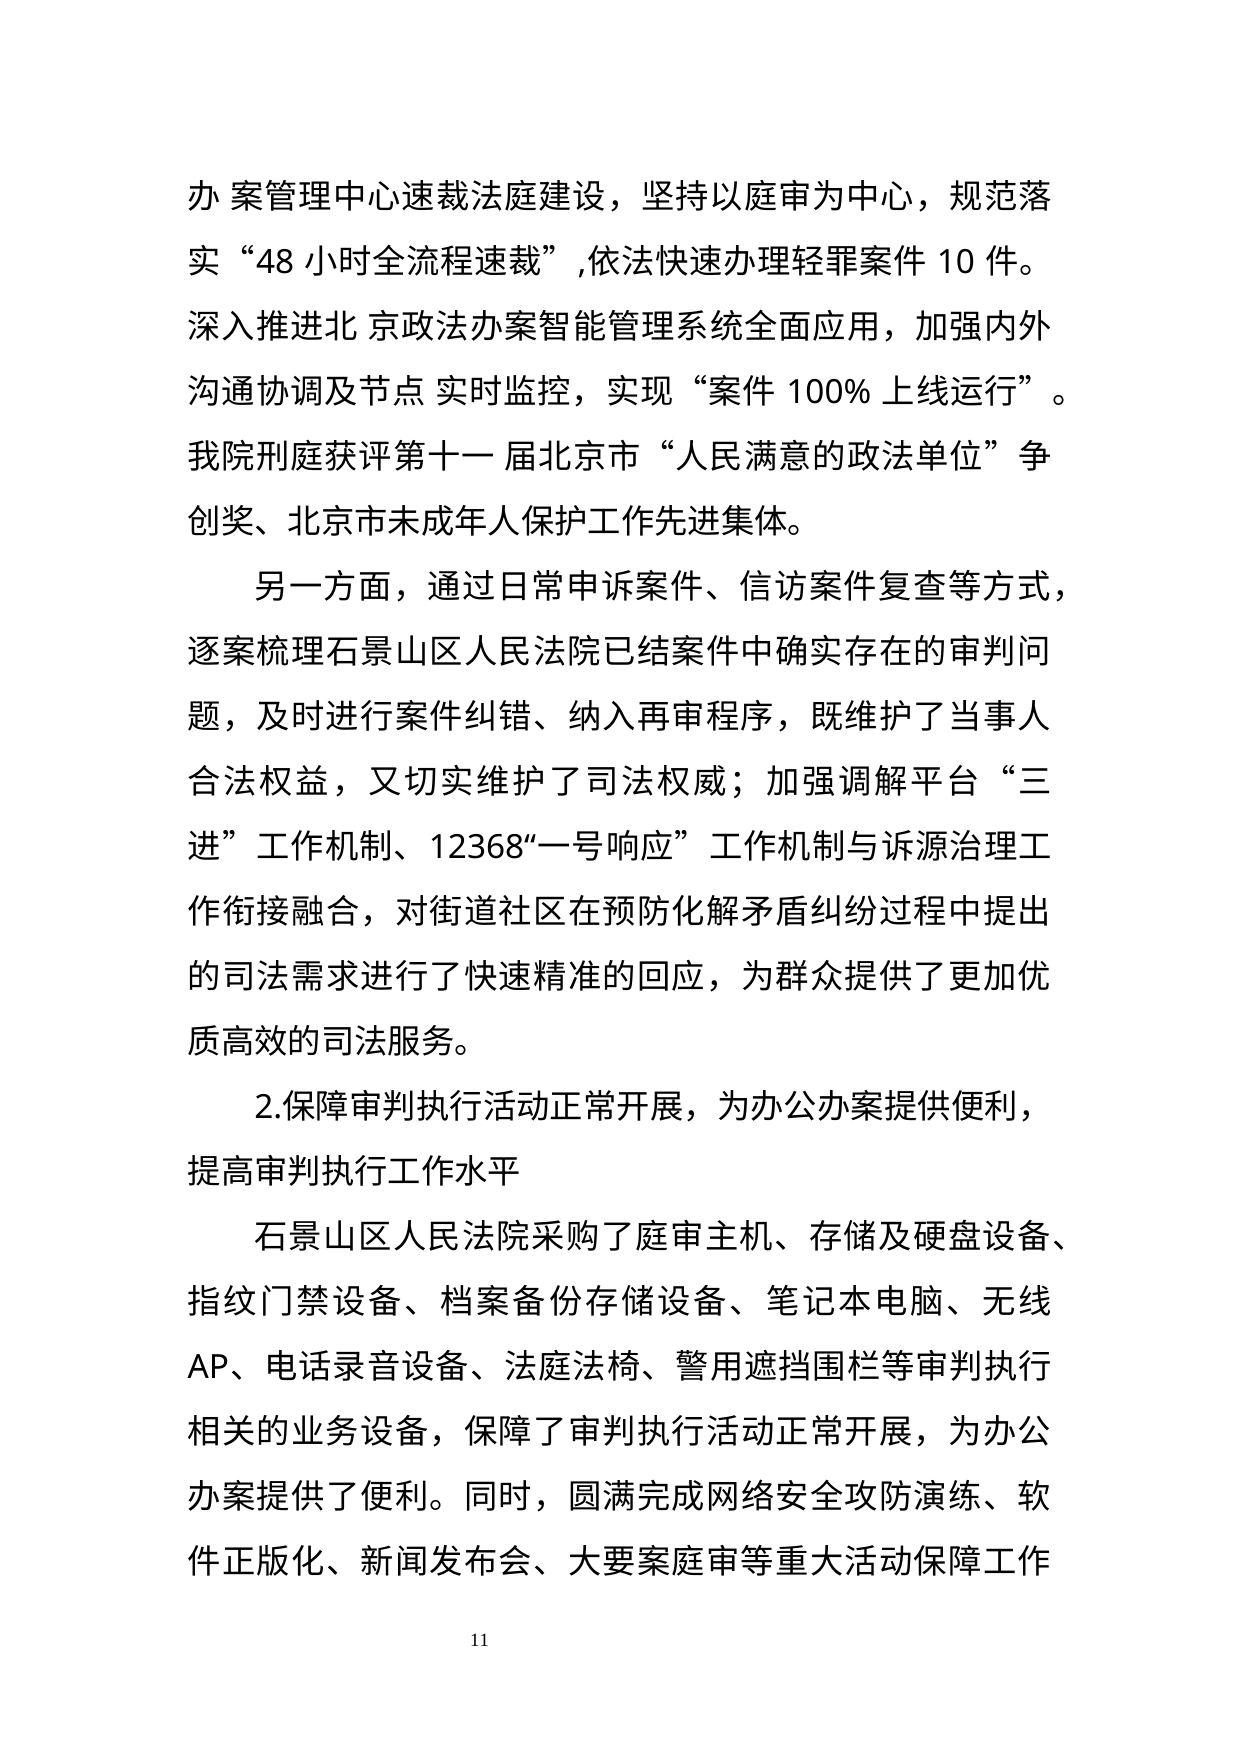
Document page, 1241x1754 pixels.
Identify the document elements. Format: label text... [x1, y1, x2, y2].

text 2.保障审判执行活动正常开展，为办公办案提供便利，提高审判执行工作水平 [187, 1072, 1053, 1202]
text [187, 1202, 1053, 1592]
text 另一方面，通过日常申诉案件、信访案件复查等方式，逐案梳理石景山区人民法院已结案件中确实存在的审判问题，及时进行案件纠错、纳入再审程序，既维护了当事人合法权益，又切实维护了司法权威；加强调解平台“三进”工作机制、12368“一号响应”工作机制与诉源治理工作衔接融合，对街道社区在预防化解矛盾纠纷过程中提出的司法需求进行了快速精准的回应，为群众提供了更加优质高效的司法服务。 [187, 552, 1053, 1072]
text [187, 162, 1053, 552]
